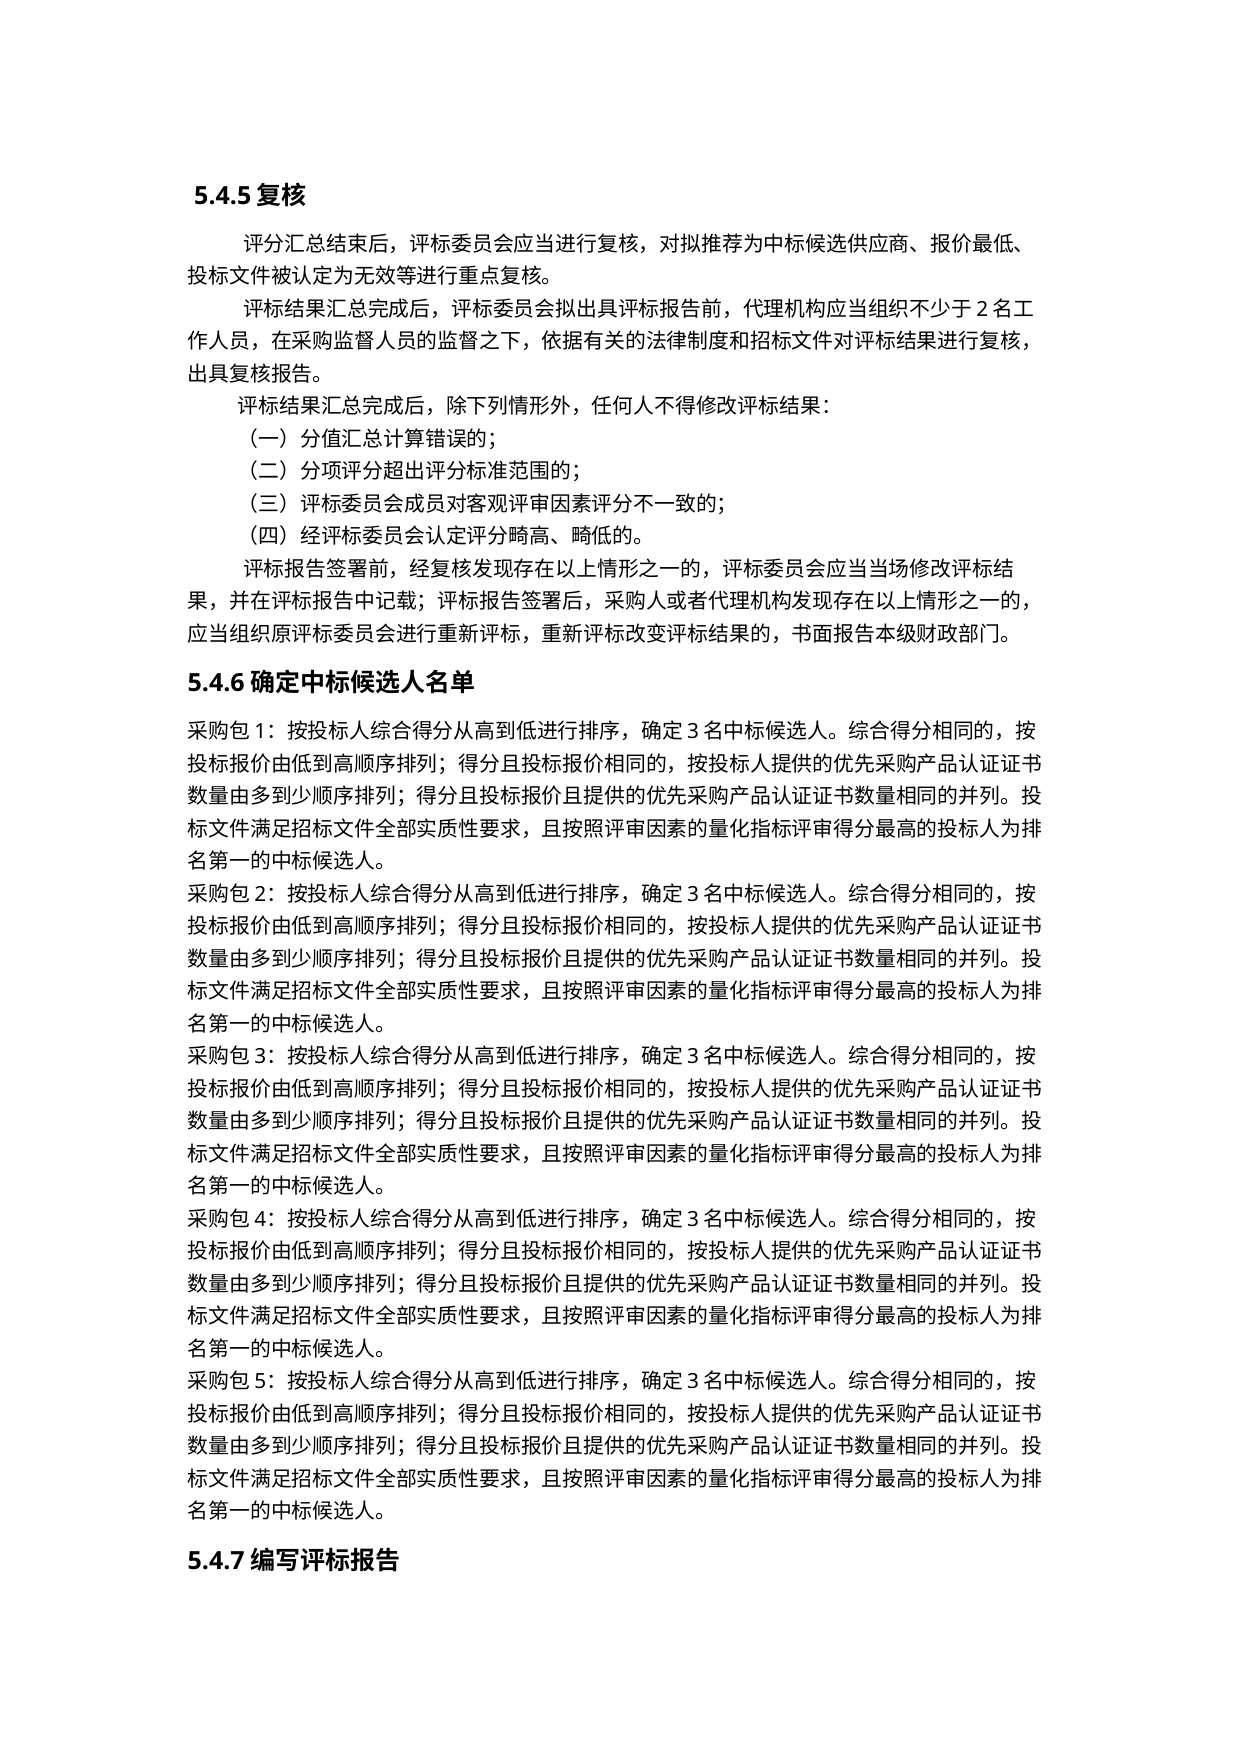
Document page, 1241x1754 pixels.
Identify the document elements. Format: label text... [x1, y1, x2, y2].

text 采购包1：按投标人综合得分从高到低进行排序，确定3名中标候选人。综合得分相同的，按投标报价由低到高顺序排列；得分且投标报价相同的，按投标人提供的优先采购产品认证证书数量由多到少顺序排列；得分且投标报价且提供的优先采购产品认证证书数量相同的并列。投标文件满足招标文件全部实质性要求，且按照评审因素的量化指标评审得分最高的投标人为排名第一的中标候选人。 [187, 714, 1053, 877]
text 评标结果汇总完成后，评标委员会拟出具评标报告前，代理机构应当组织不少于2名工作人员，在采购监督人员的监督之下，依据有关的法律制度和招标文件对评标结果进行复核，出具复核报告。 [187, 292, 1053, 389]
text 采购包3：按投标人综合得分从高到低进行排序，确定3名中标候选人。综合得分相同的，按投标报价由低到高顺序排列；得分且投标报价相同的，按投标人提供的优先采购产品认证证书数量由多到少顺序排列；得分且投标报价且提供的优先采购产品认证证书数量相同的并列。投标文件满足招标文件全部实质性要求，且按照评审因素的量化指标评审得分最高的投标人为排名第一的中标候选人。 [187, 1039, 1053, 1202]
text 评标报告签署前，经复核发现存在以上情形之一的，评标委员会应当当场修改评标结果，并在评标报告中记载；评标报告签署后，采购人或者代理机构发现存在以上情形之一的，应当组织原评标委员会进行重新评标，重新评标改变评标结果的，书面报告本级财政部门。 [187, 552, 1053, 649]
text 5.4.6确定中标候选人名单 [187, 649, 1053, 714]
text 评标结果汇总完成后，除下列情形外，任何人不得修改评标结果： [187, 389, 1053, 422]
text 采购包4：按投标人综合得分从高到低进行排序，确定3名中标候选人。综合得分相同的，按投标报价由低到高顺序排列；得分且投标报价相同的，按投标人提供的优先采购产品认证证书数量由多到少顺序排列；得分且投标报价且提供的优先采购产品认证证书数量相同的并列。投标文件满足招标文件全部实质性要求，且按照评审因素的量化指标评审得分最高的投标人为排名第一的中标候选人。 [187, 1202, 1053, 1364]
text （三）评标委员会成员对客观评审因素评分不一致的； [187, 487, 1053, 519]
text 评分汇总结束后，评标委员会应当进行复核，对拟推荐为中标候选供应商、报价最低、投标文件被认定为无效等进行重点复核。 [187, 227, 1053, 292]
text （一）分值汇总计算错误的； [187, 422, 1053, 454]
text （二）分项评分超出评分标准范围的； [187, 454, 1053, 487]
text 5.4.7编写评标报告 [187, 1527, 1053, 1592]
text 采购包5：按投标人综合得分从高到低进行排序，确定3名中标候选人。综合得分相同的，按投标报价由低到高顺序排列；得分且投标报价相同的，按投标人提供的优先采购产品认证证书数量由多到少顺序排列；得分且投标报价且提供的优先采购产品认证证书数量相同的并列。投标文件满足招标文件全部实质性要求，且按照评审因素的量化指标评审得分最高的投标人为排名第一的中标候选人。 [187, 1364, 1053, 1527]
text 采购包2：按投标人综合得分从高到低进行排序，确定3名中标候选人。综合得分相同的，按投标报价由低到高顺序排列；得分且投标报价相同的，按投标人提供的优先采购产品认证证书数量由多到少顺序排列；得分且投标报价且提供的优先采购产品认证证书数量相同的并列。投标文件满足招标文件全部实质性要求，且按照评审因素的量化指标评审得分最高的投标人为排名第一的中标候选人。 [187, 877, 1053, 1039]
text （四）经评标委员会认定评分畸高、畸低的。 [187, 519, 1053, 552]
text 5.4.5复核 [187, 162, 1053, 227]
